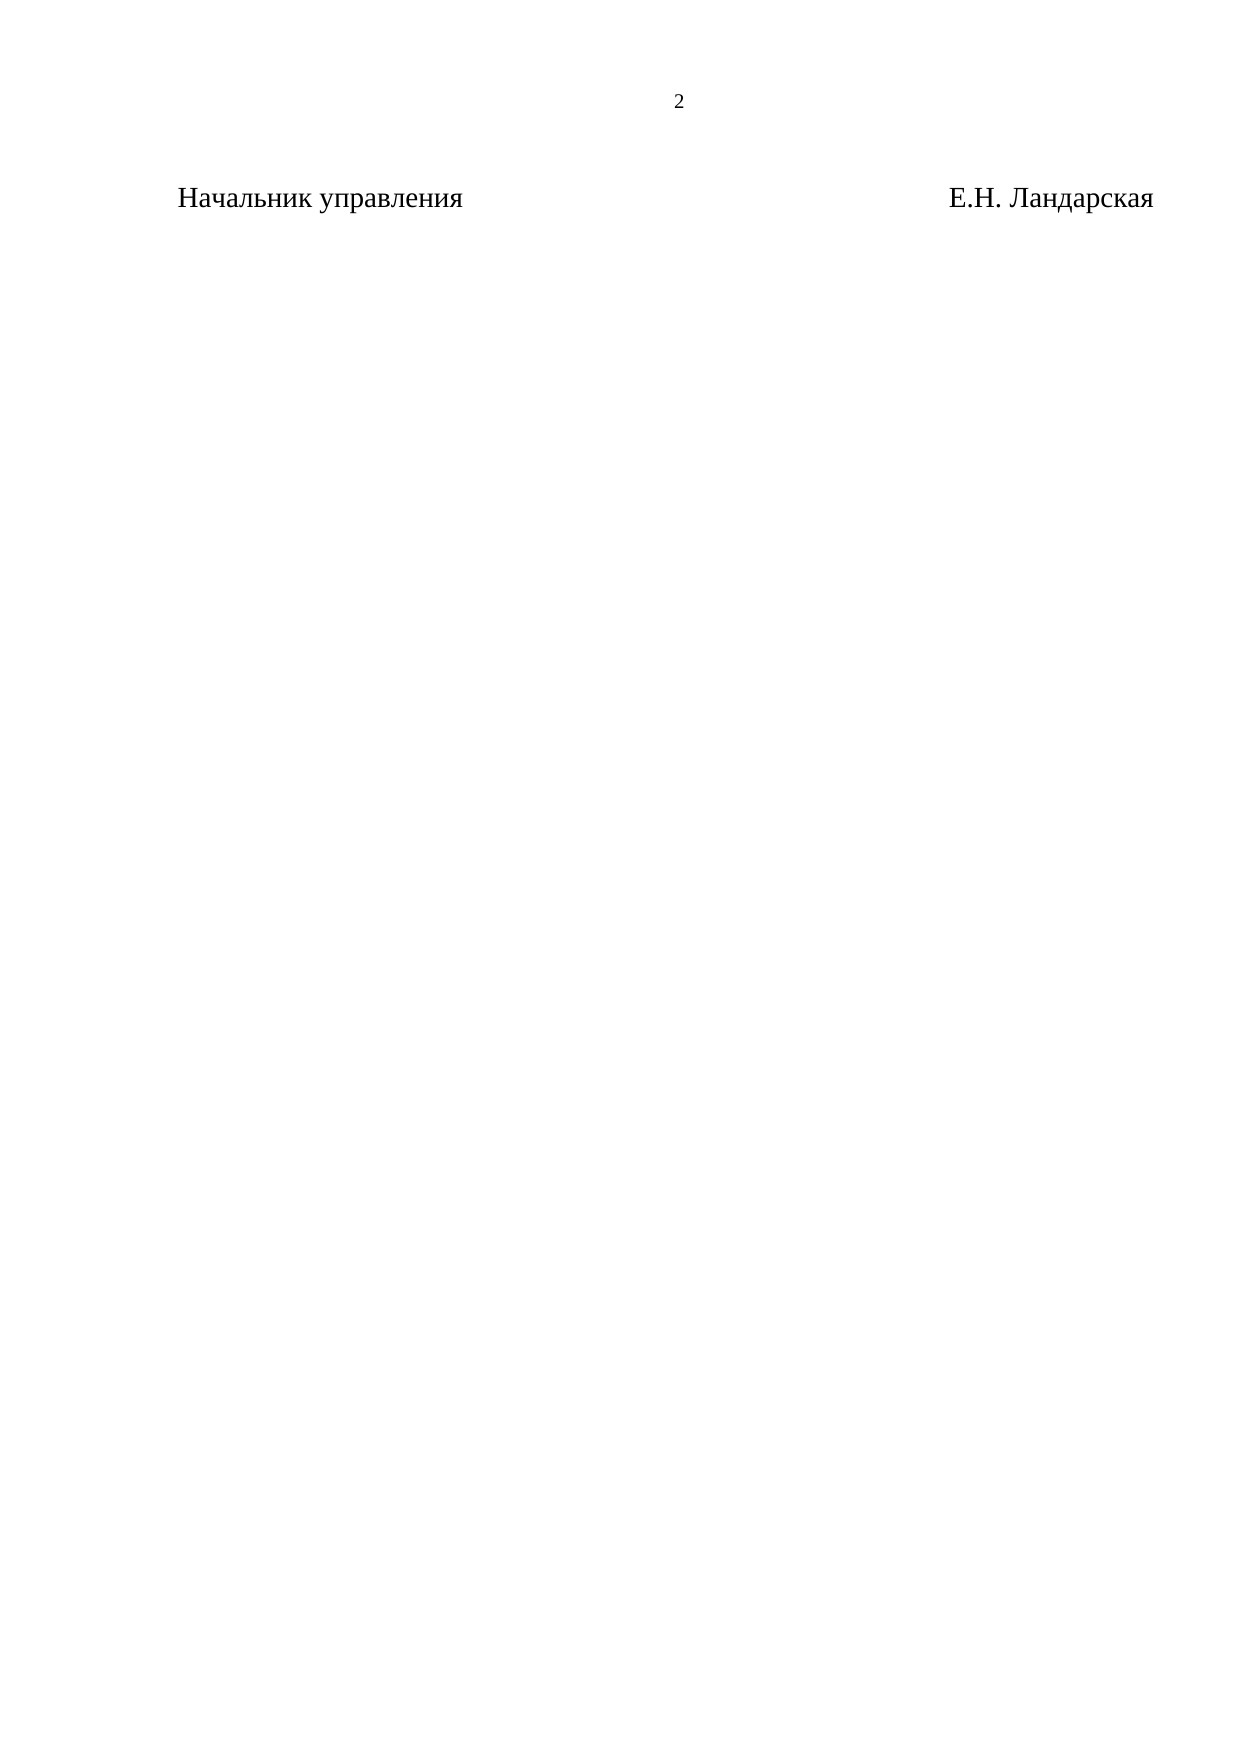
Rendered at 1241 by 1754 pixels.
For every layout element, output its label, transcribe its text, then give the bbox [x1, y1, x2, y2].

text Начальник управления Е.Н. Ландарская [177, 180, 1181, 213]
